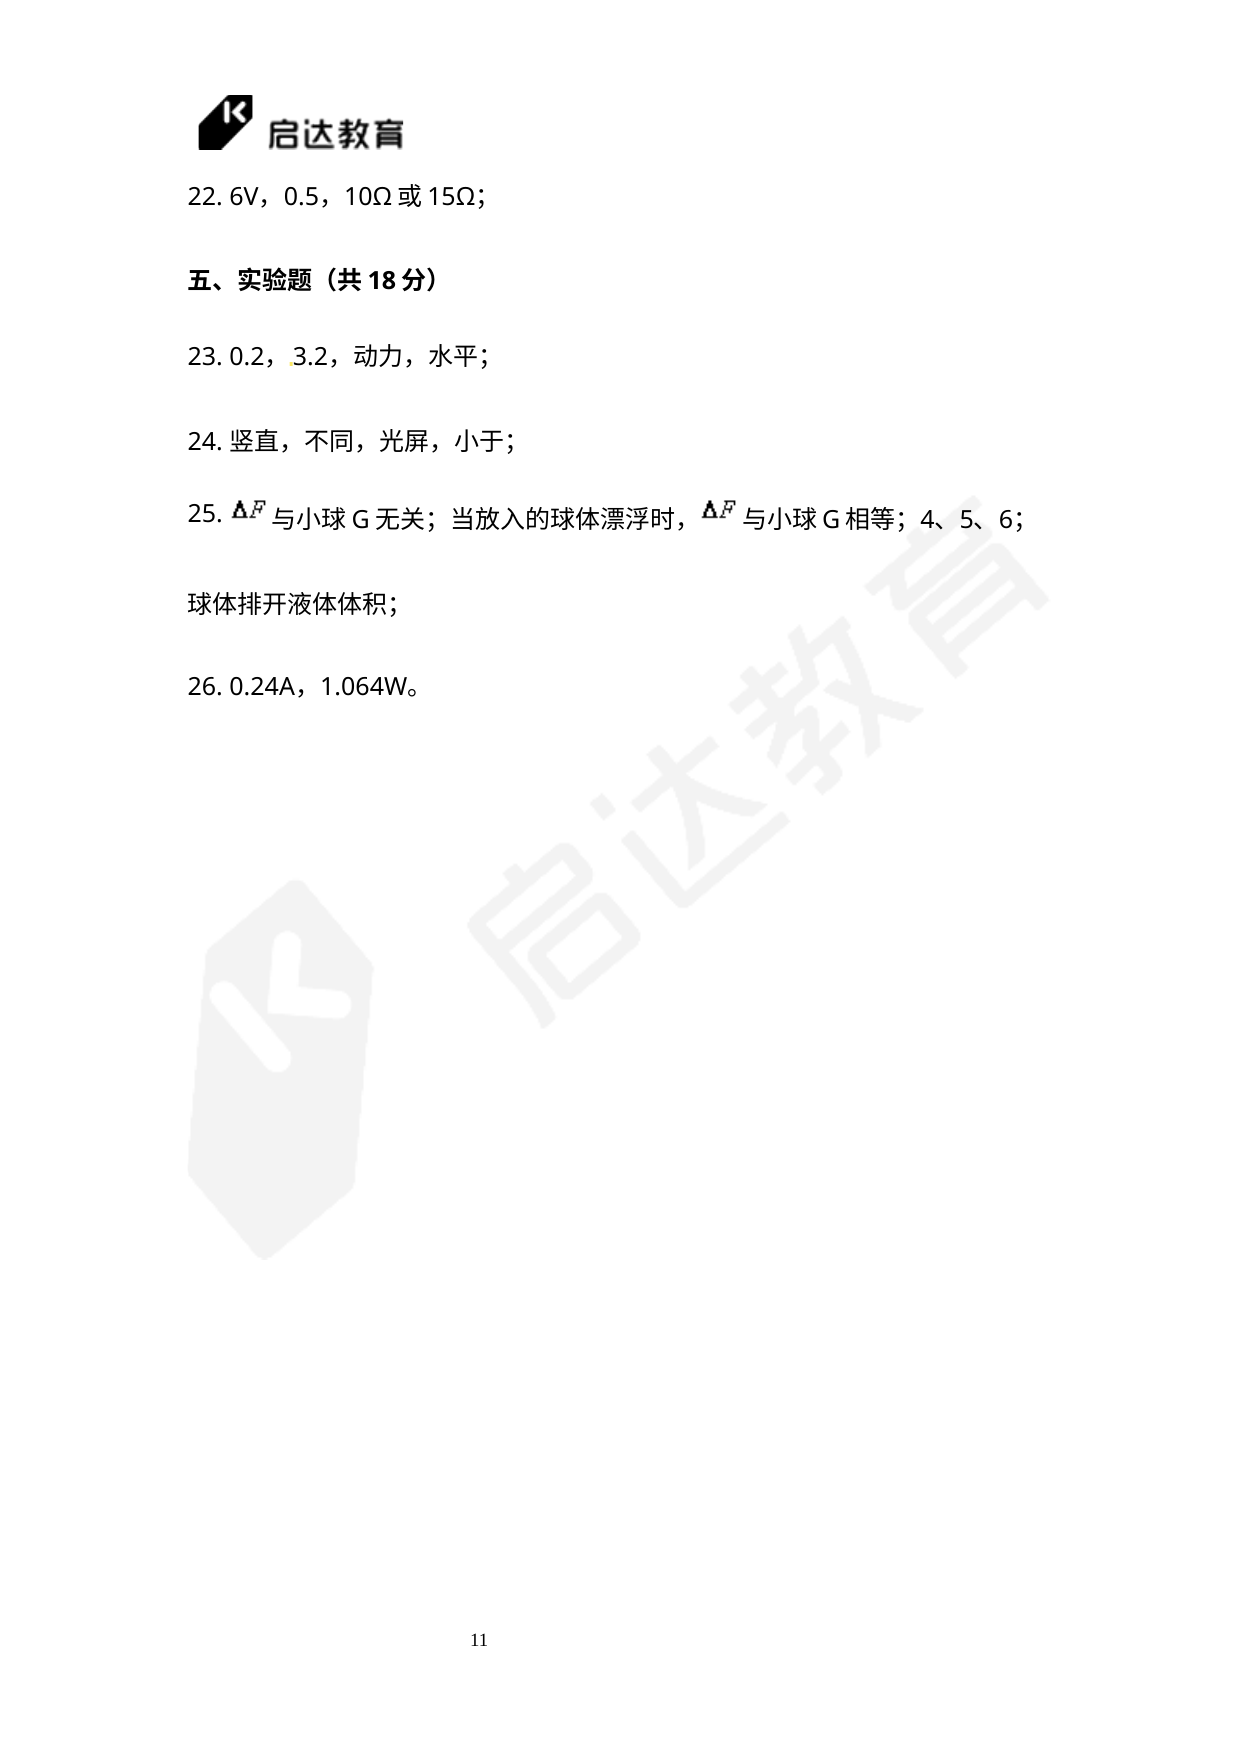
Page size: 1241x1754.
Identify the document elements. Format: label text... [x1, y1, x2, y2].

picture [198, 95, 404, 150]
picture [229, 496, 272, 523]
picture [699, 496, 742, 523]
text 25. 与小球G无关；当放入的球体漂浮时，与小球G相等；4、5、6；球体排开液体体积； 26. 0.24A，1.064W。 [187, 483, 1053, 717]
text 19. 19.6N； 20. 1000J，100W； 21. 2×10-3m3，980Pa，490Pa； 22. 6V，0.5，10Ω或15Ω； 五、实验题（共18分） [187, 162, 1053, 311]
text 23. 0.2，3.2，动力，水平； 24. 竖直，不同，光屏，小于； [187, 322, 1053, 472]
